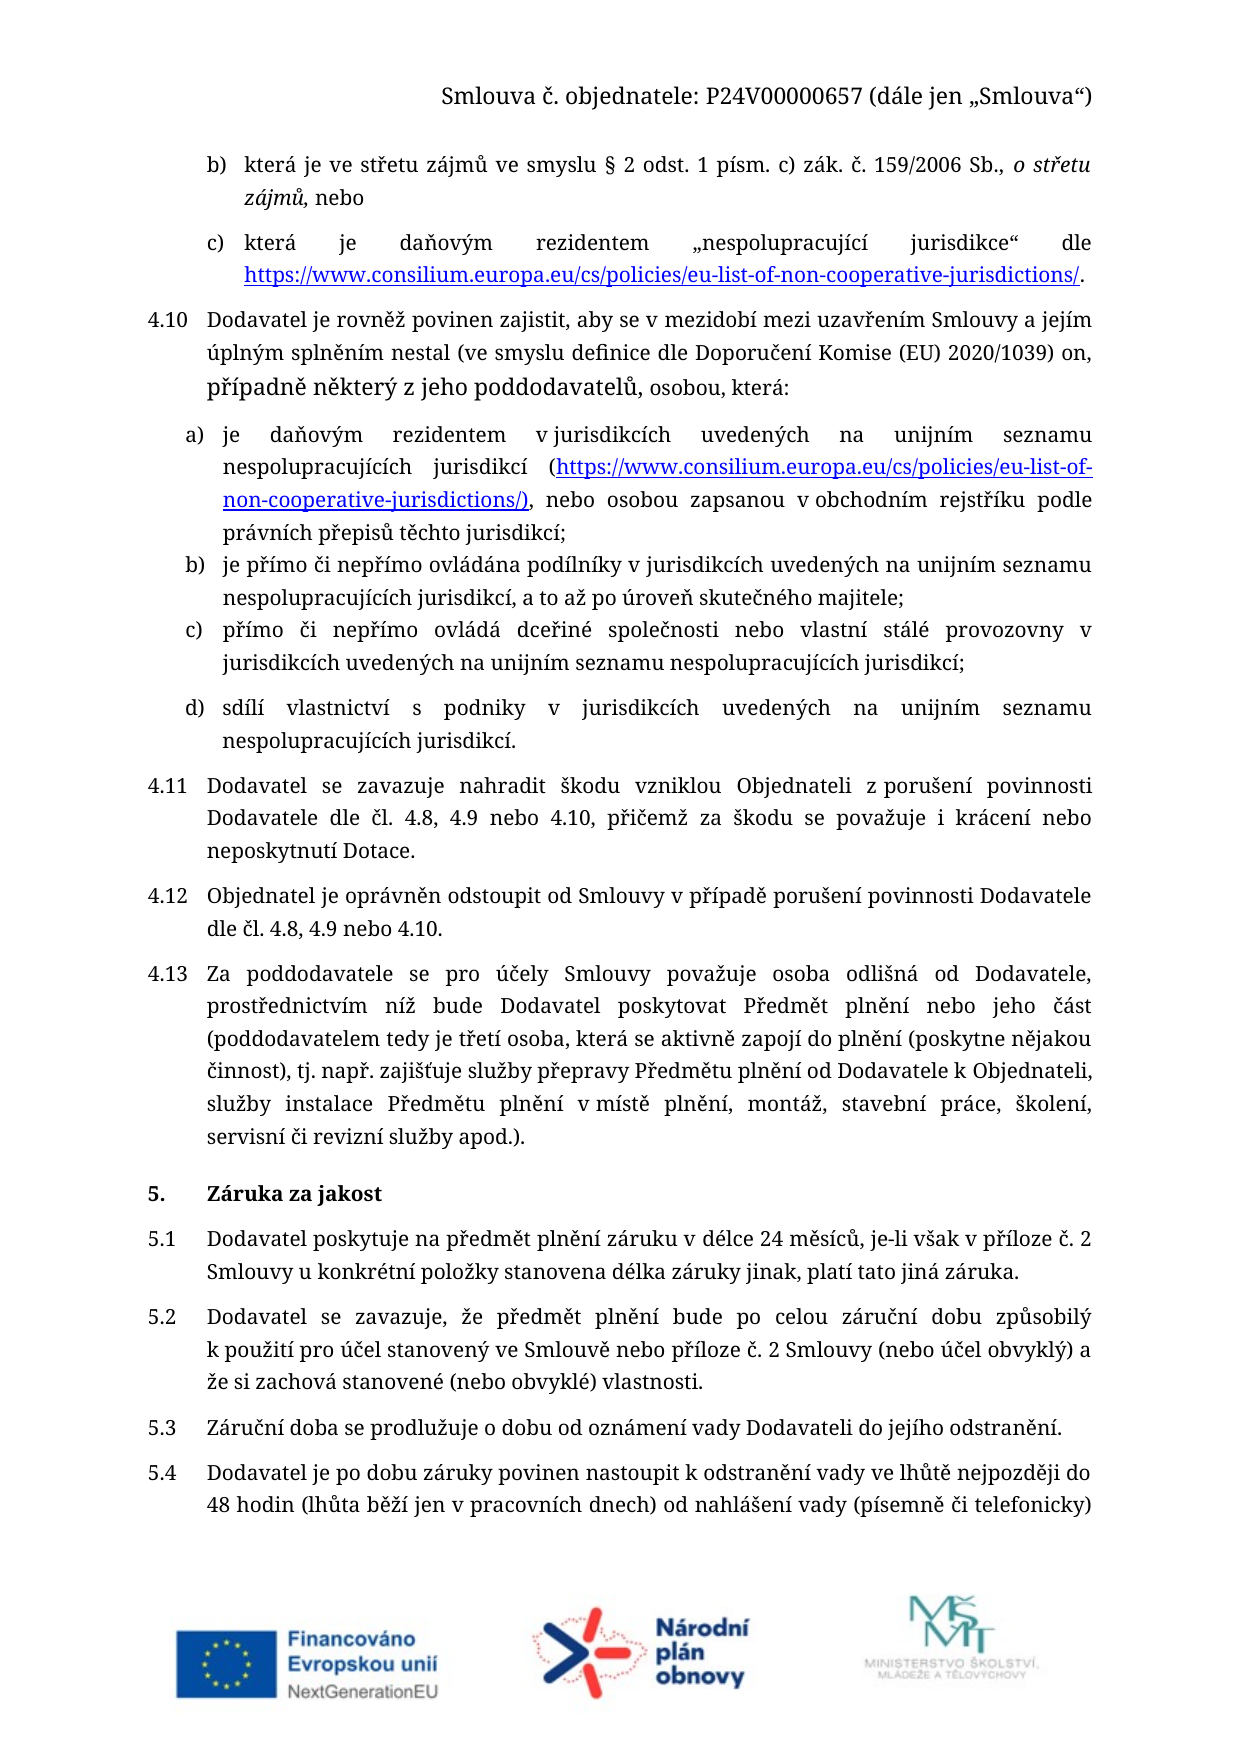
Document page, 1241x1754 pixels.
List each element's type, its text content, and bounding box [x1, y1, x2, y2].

list která je ve střetu zájmů ve smyslu § 2 odst. 1 písm. c) zák. č. 159/2006 Sb., o střetu zájmů, nebo [207, 150, 1093, 211]
list Za poddodavatele se pro účely Smlouvy považuje osoba odlišná od Dodavatele, prostřednictvím níž bude Dodavatel poskytovat Předmět plnění nebo jeho část (poddodavatelem tedy je třetí osoba, která se aktivně zapojí do plnění (poskytne nějakou činnost), tj. např. zajišťuje služby přepravy Předmětu plnění od Dodavatele k Objednateli, služby instalace Předmětu plnění v místě plnění, montáž, stavební práce, školení, servisní či revizní služby apod.). [148, 959, 1093, 1150]
list je daňovým rezidentem v jurisdikcích uvedených na unijním seznamu nespolupracujících jurisdikcí (https://www.consilium.europa.eu/cs/policies/eu-list-of-non-cooperative-jurisdictions/), nebo osobou zapsanou v obchodním rejstříku podle právních přepisů těchto jurisdikcí; [185, 420, 1093, 546]
picture [147, 1548, 1093, 1726]
list sdílí vlastnictví s podniky v jurisdikcích uvedených na unijním seznamu nespolupracujících jurisdikcí. [185, 693, 1093, 754]
list Záruka za jakost [148, 1179, 1093, 1208]
list Dodavatel je rovněž povinen zajistit, aby se v mezidobí mezi uzavřením Smlouvy a jejím úplným splněním nestal (ve smyslu definice dle Doporučení Komise (EU) 2020/1039) on, případně některý z jeho poddodavatelů, osobou, která: [148, 306, 1093, 403]
list je přímo či nepřímo ovládána podílníky v jurisdikcích uvedených na unijním seznamu nespolupracujících jurisdikcí, a to až po úroveň skutečného majitele; [185, 550, 1093, 611]
list Dodavatel poskytuje na předmět plnění záruku v délce 24 měsíců, je-li však v příloze č. 2 Smlouvy u konkrétní položky stanovena délka záruky jinak, platí tato jiná záruka. [148, 1224, 1093, 1286]
list Objednatel je oprávněn odstoupit od Smlouvy v případě porušení povinnosti Dodavatele dle čl. 4.8, 4.9 nebo 4.10. [148, 881, 1093, 942]
list Dodavatel se zavazuje, že předmět plnění bude po celou záruční dobu způsobilý k použití pro účel stanovený ve Smlouvě nebo příloze č. 2 Smlouvy (nebo účel obvyklý) a že si zachová stanovené (nebo obvyklé) vlastnosti. [148, 1302, 1093, 1396]
list Záruční doba se prodlužuje o dobu od oznámení vady Dodavateli do jejího odstranění. [148, 1413, 1093, 1441]
list Dodavatel se zavazuje nahradit škodu vzniklou Objednateli z porušení povinnosti Dodavatele dle čl. 4.8, 4.9 nebo 4.10, přičemž za škodu se považuje i krácení nebo neposkytnutí Dotace. [148, 771, 1093, 864]
list přímo či nepřímo ovládá dceřiné společnosti nebo vlastní stálé provozovny v jurisdikcích uvedených na unijním seznamu nespolupracujících jurisdikcí; [185, 615, 1093, 676]
list která je daňovým rezidentem „nespolupracující jurisdikce“ dle https://www.consilium.europa.eu/cs/policies/eu-list-of-non-cooperative-jurisdictions/. [207, 228, 1093, 289]
